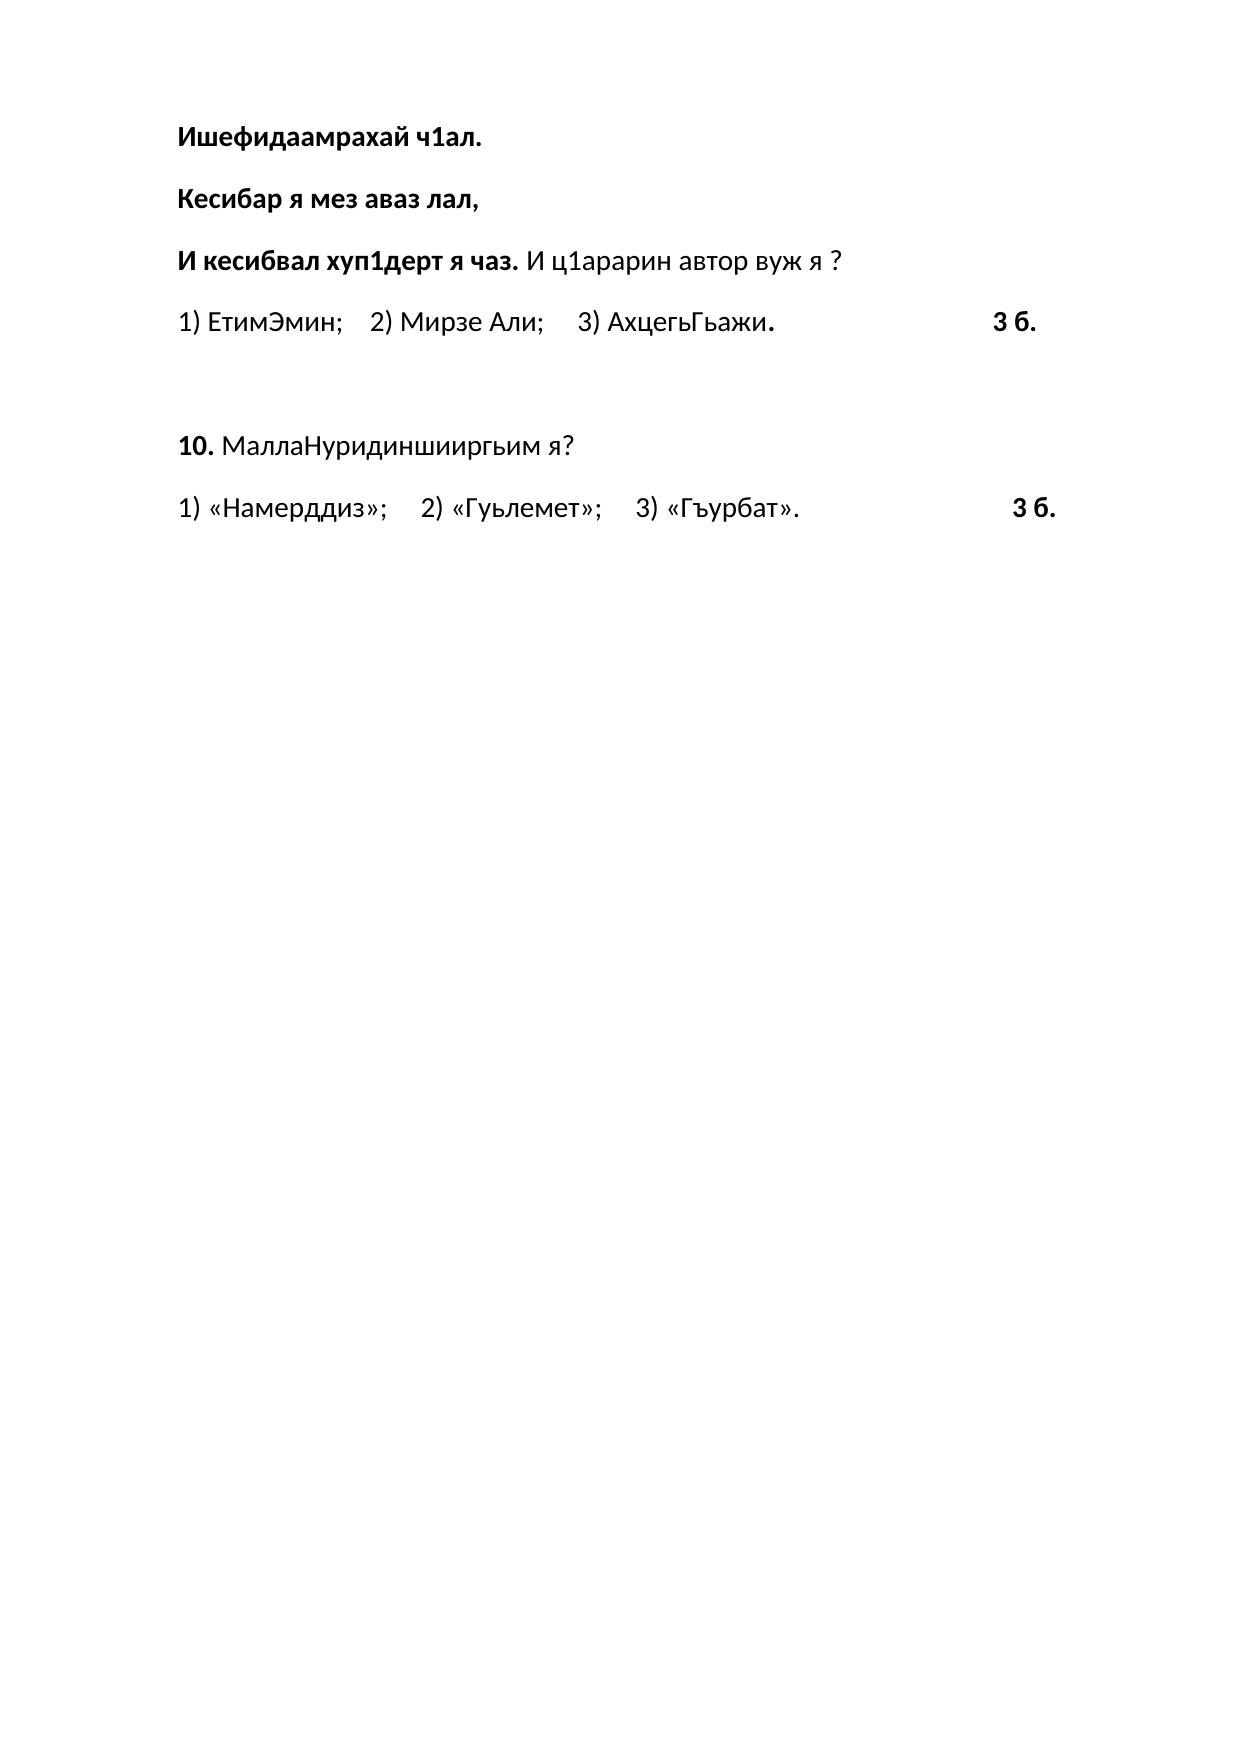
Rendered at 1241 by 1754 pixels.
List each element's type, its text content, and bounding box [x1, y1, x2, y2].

text Кесибар я мез аваз лал, [177, 180, 1152, 216]
text Ишефидаамрахай ч1ал. [177, 118, 1152, 154]
text 1) ЕтимЭмин; 2) Мирзе Али; 3) АхцегьГьажи. 3 б. [177, 303, 1152, 339]
text 1) «Намерддиз»; 2) «Гуьлемет»; 3) «Гъурбат». 3 б. [177, 489, 1152, 524]
text 10. МаллаНуридиншииргьим я? [177, 427, 1152, 463]
text И кесибвал хуп1дерт я чаз. И ц1арарин автор вуж я ? [177, 242, 1152, 277]
